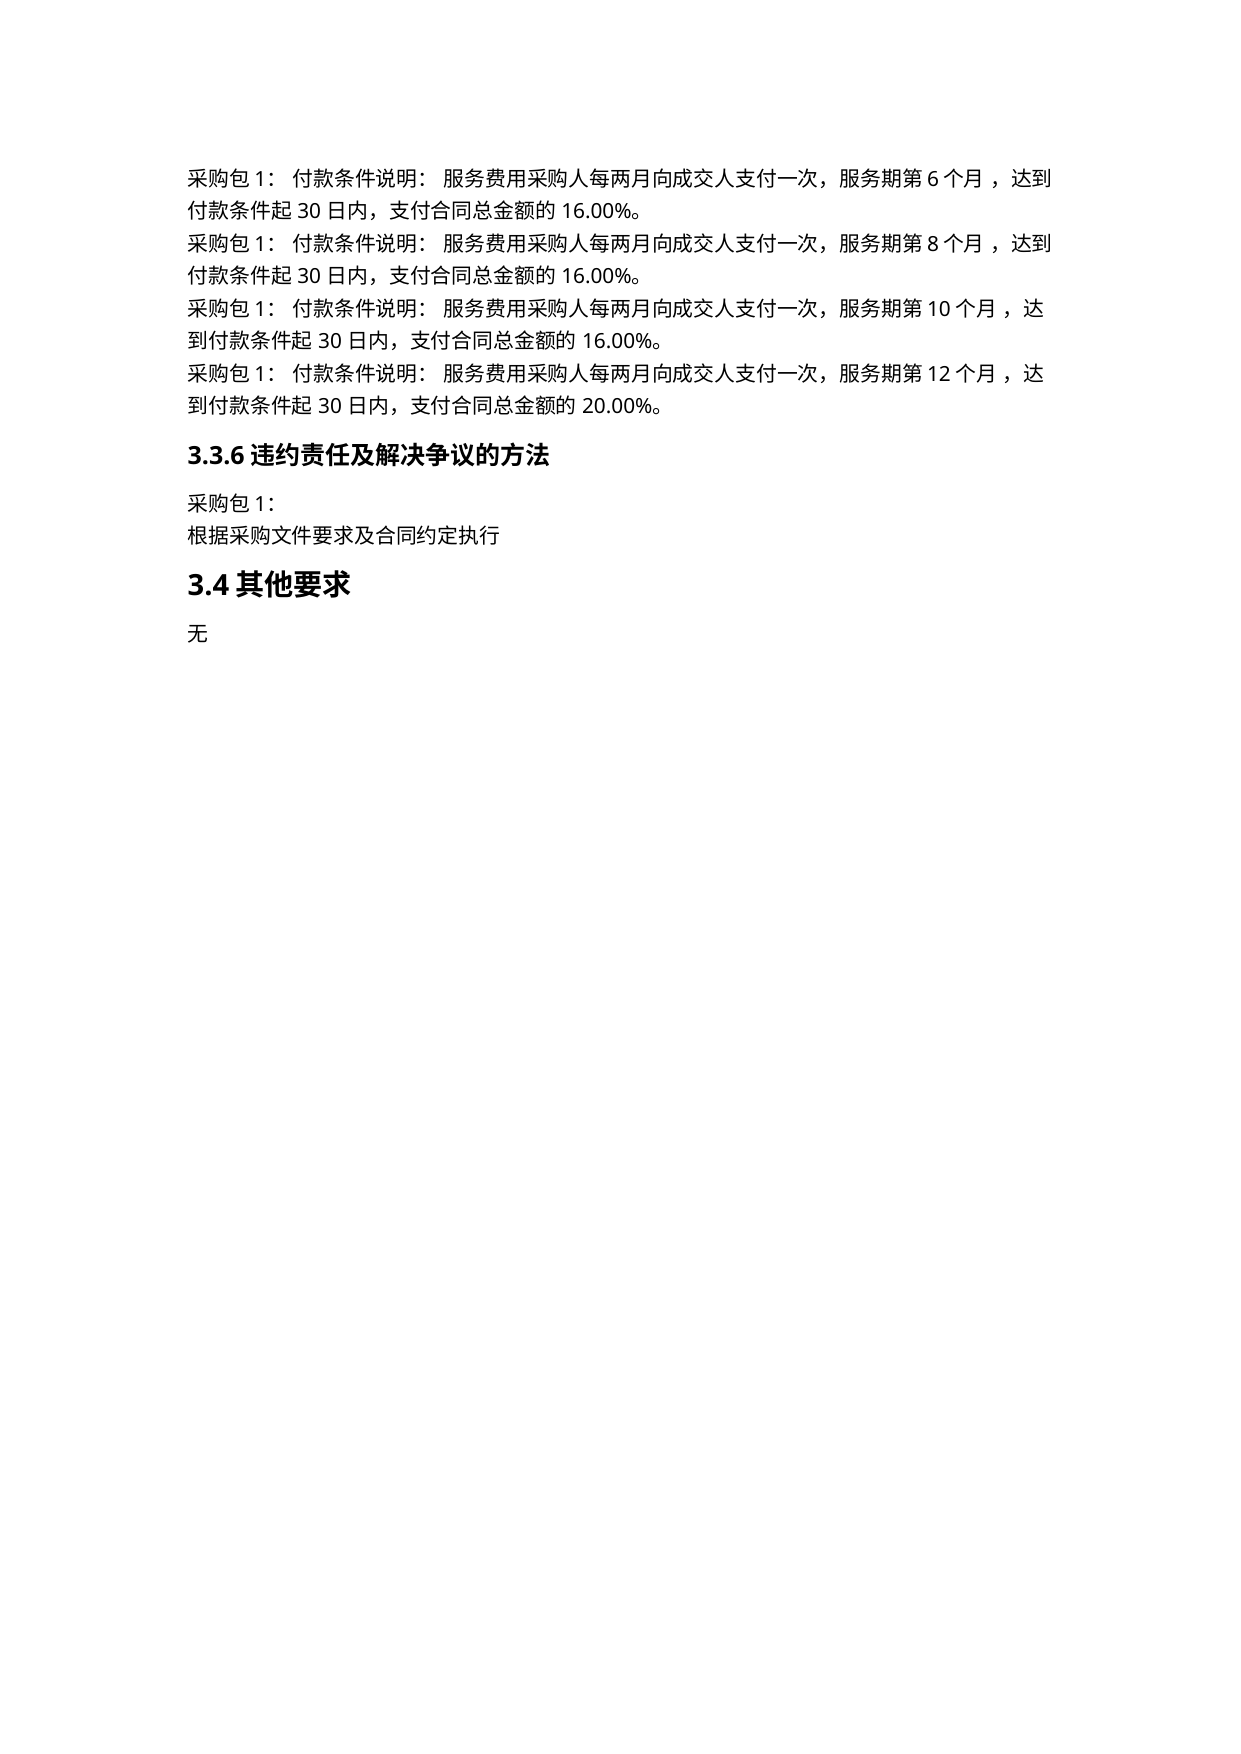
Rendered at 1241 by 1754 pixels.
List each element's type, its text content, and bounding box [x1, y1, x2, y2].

text 3.4其他要求 [187, 552, 1053, 617]
text 采购包1： 付款条件说明： 服务费用采购人每两月向成交人支付一次，服务期第12个月 ，达到付款条件起 30 日内，支付合同总金额的 20.00%。 [187, 357, 1053, 422]
text 采购包1： 付款条件说明： 服务费用采购人每两月向成交人支付一次，服务期第10个月 ，达到付款条件起 30 日内，支付合同总金额的 16.00%。 [187, 292, 1053, 357]
text 根据采购文件要求及合同约定执行 [187, 519, 1053, 552]
text 采购包1： 付款条件说明： 服务费用采购人每两月向成交人支付一次，服务期第8个月 ，达到付款条件起 30 日内，支付合同总金额的 16.00%。 [187, 227, 1053, 292]
text 无 [187, 617, 1053, 649]
text 采购包1： 付款条件说明： 服务费用采购人每两月向成交人支付一次，服务期第6个月 ，达到付款条件起 30 日内，支付合同总金额的 16.00%。 [187, 162, 1053, 227]
text 3.3.6违约责任及解决争议的方法 [187, 422, 1053, 487]
text 采购包1： [187, 487, 1053, 519]
